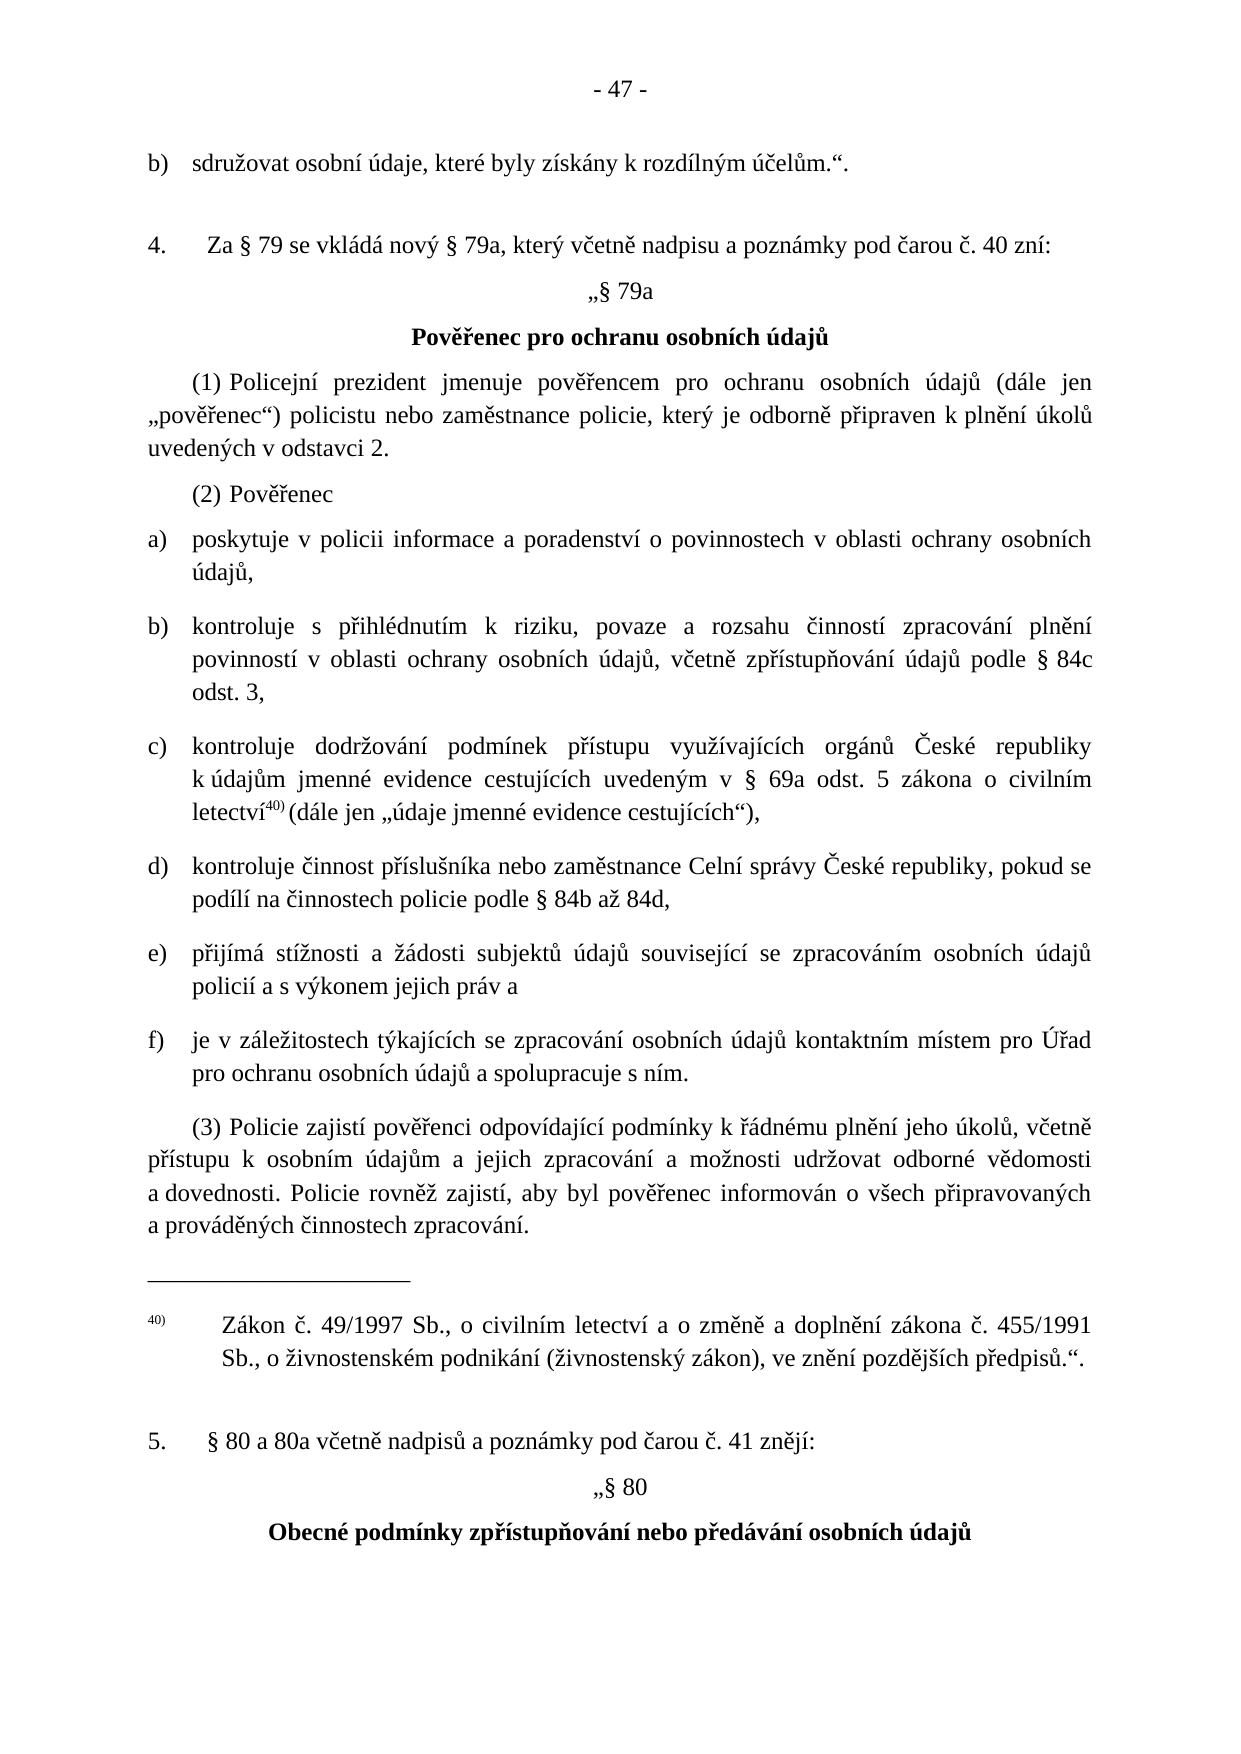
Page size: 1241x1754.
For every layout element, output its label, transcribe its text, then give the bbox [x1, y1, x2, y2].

text kontroluje s přihlédnutím k riziku, povaze a rozsahu činností zpracování plnění povinností v oblasti ochrany osobních údajů, včetně zpřístupňování údajů podle § 84c odst. 3, [148, 611, 1093, 706]
text přijímá stížnosti a žádosti subjektů údajů související se zpracováním osobních údajů policií a s výkonem jejich práv a [148, 938, 1093, 999]
text je v záležitostech týkajících se zpracování osobních údajů kontaktním místem pro Úřad pro ochranu osobních údajů a spolupracuje s ním. [148, 1025, 1093, 1086]
list Policejní prezident jmenuje pověřencem pro ochranu osobních údajů (dále jen „pověřenec“) policistu nebo zaměstnance policie, který je odborně připraven k plnění úkolů uvedených v odstavci 2. [148, 367, 1093, 462]
text § 80 a 80a včetně nadpisů a poznámky pod čarou č. 41 znějí: [148, 1426, 1093, 1455]
text „§ 80 [148, 1472, 1093, 1500]
text kontroluje činnost příslušníka nebo zaměstnance Celní správy České republiky, pokud se podílí na činnostech policie podle § 84b až 84d, [148, 851, 1093, 913]
text sdružovat osobní údaje, které byly získány k rozdílným účelům.“. [148, 148, 1093, 176]
text Policie zajistí pověřenci odpovídající podmínky k řádnému plnění jeho úkolů, včetně přístupu k osobním údajům a jejich zpracování a možnosti udržovat odborné vědomosti a dovednosti. Policie rovněž zajistí, aby byl pověřenec informován o všech připravovaných a prováděných činnostech zpracování. [148, 1112, 1093, 1239]
text _____________________ [148, 1256, 1093, 1285]
text Pověřenec [148, 479, 1093, 507]
text poskytuje v policii informace a poradenství o povinnostech v oblasti ochrany osobních údajů, [148, 524, 1093, 586]
text Za § 79 se vkládá nový § 79a, který včetně nadpisu a poznámky pod čarou č. 40 zní: [148, 231, 1093, 259]
text 40) Zákon č. 49/1997 Sb., o civilním letectví a o změně a doplnění zákona č. 455/1991 Sb., o živnostenském podnikání (živnostenský zákon), ve znění pozdějších předpisů.“. [148, 1310, 1093, 1372]
text Pověřenec pro ochranu osobních údajů [148, 322, 1093, 350]
text Obecné podmínky zpřístupňování nebo předávání osobních údajů [148, 1517, 1093, 1546]
text kontroluje dodržování podmínek přístupu využívajících orgánů České republiky k údajům jmenné evidence cestujících uvedeným v § 69a odst. 5 zákona o civilním letectví40) (dále jen „údaje jmenné evidence cestujících“), [148, 731, 1093, 826]
text „§ 79a [148, 276, 1093, 305]
